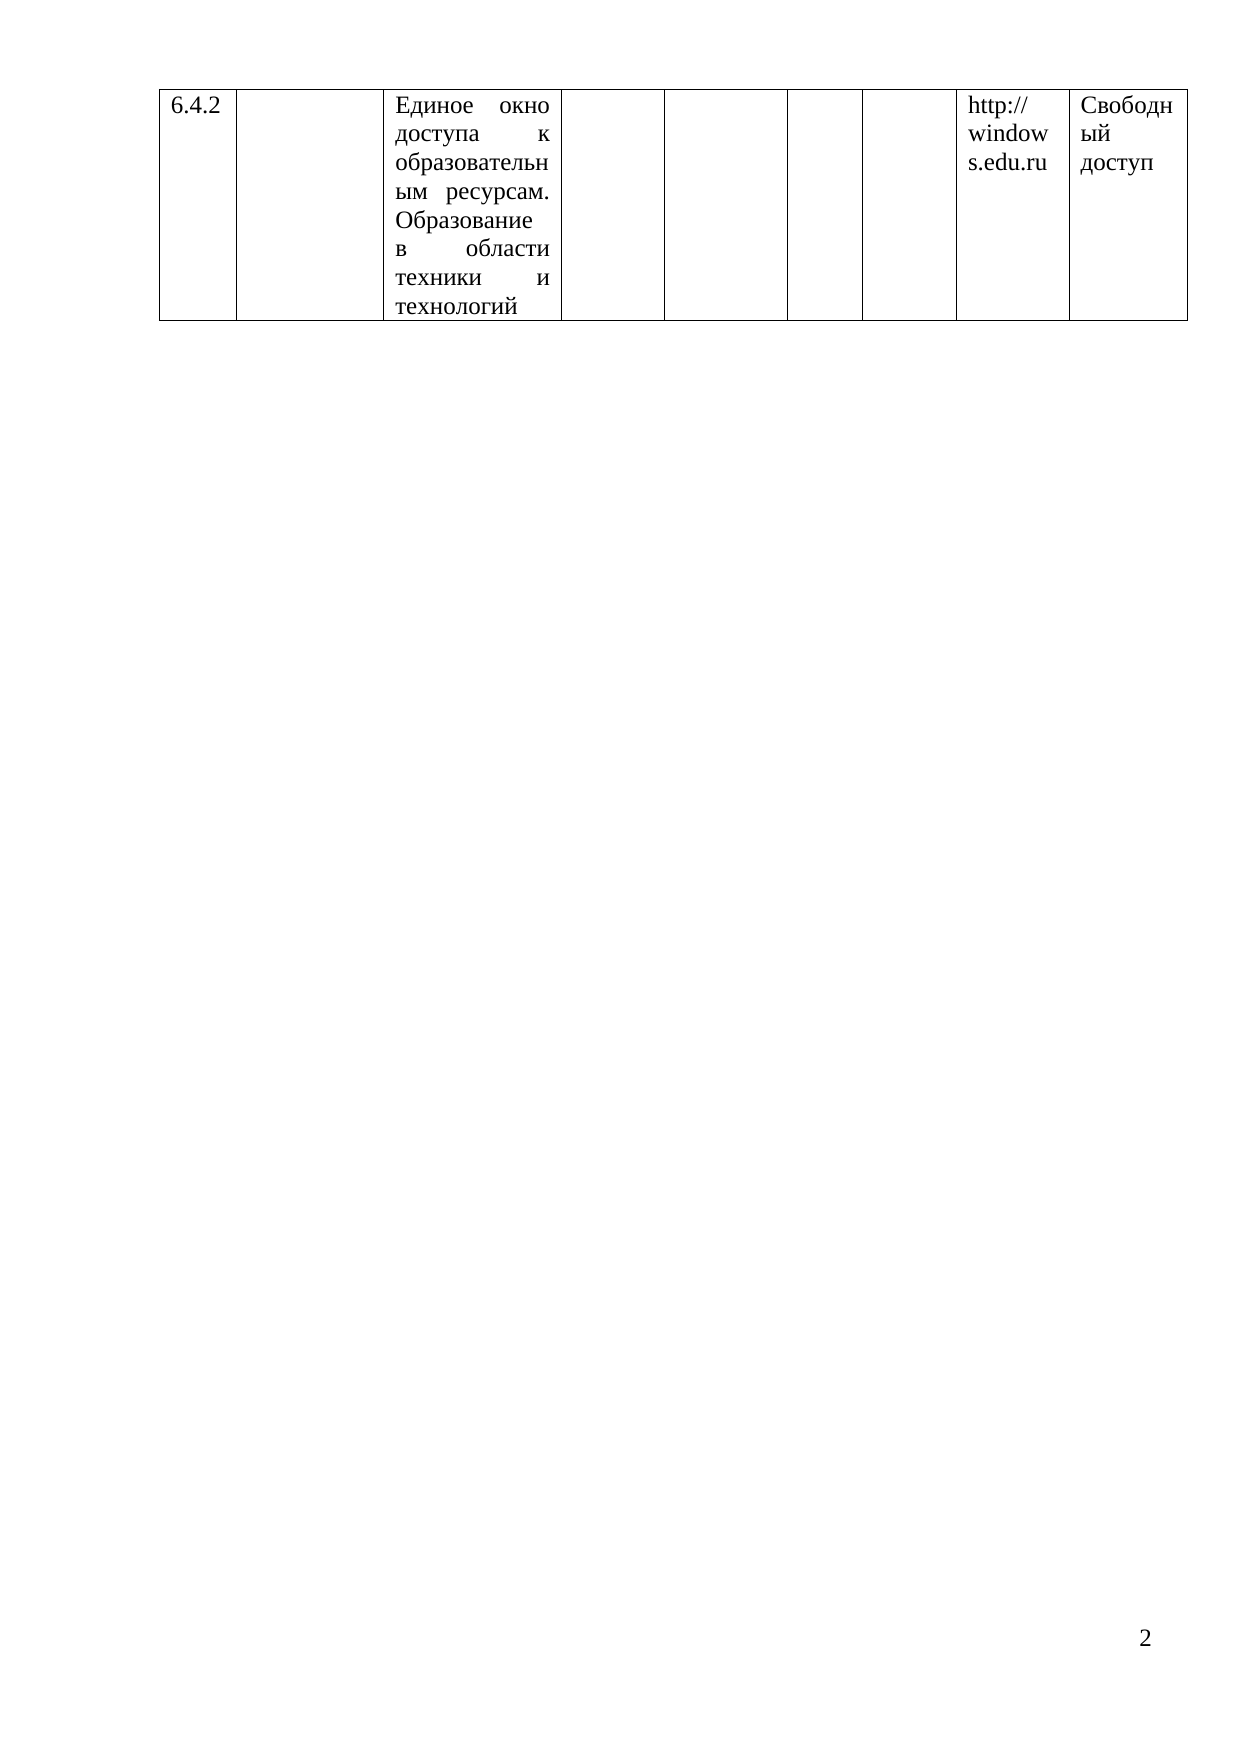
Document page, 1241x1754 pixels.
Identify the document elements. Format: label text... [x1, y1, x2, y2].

table_cell [788, 90, 862, 320]
table_cell [863, 90, 956, 320]
table_cell Единое окно доступа к образовательным ресурсам. Образование в области техники и технологий [384, 90, 561, 320]
table_cell [665, 90, 787, 320]
table_cell [562, 90, 664, 320]
table_cell [237, 90, 383, 320]
table_cell Свободный доступ [1070, 90, 1187, 320]
table_cell http://windows.edu.ru [957, 90, 1069, 320]
table_cell 6.4.2 [160, 90, 236, 320]
